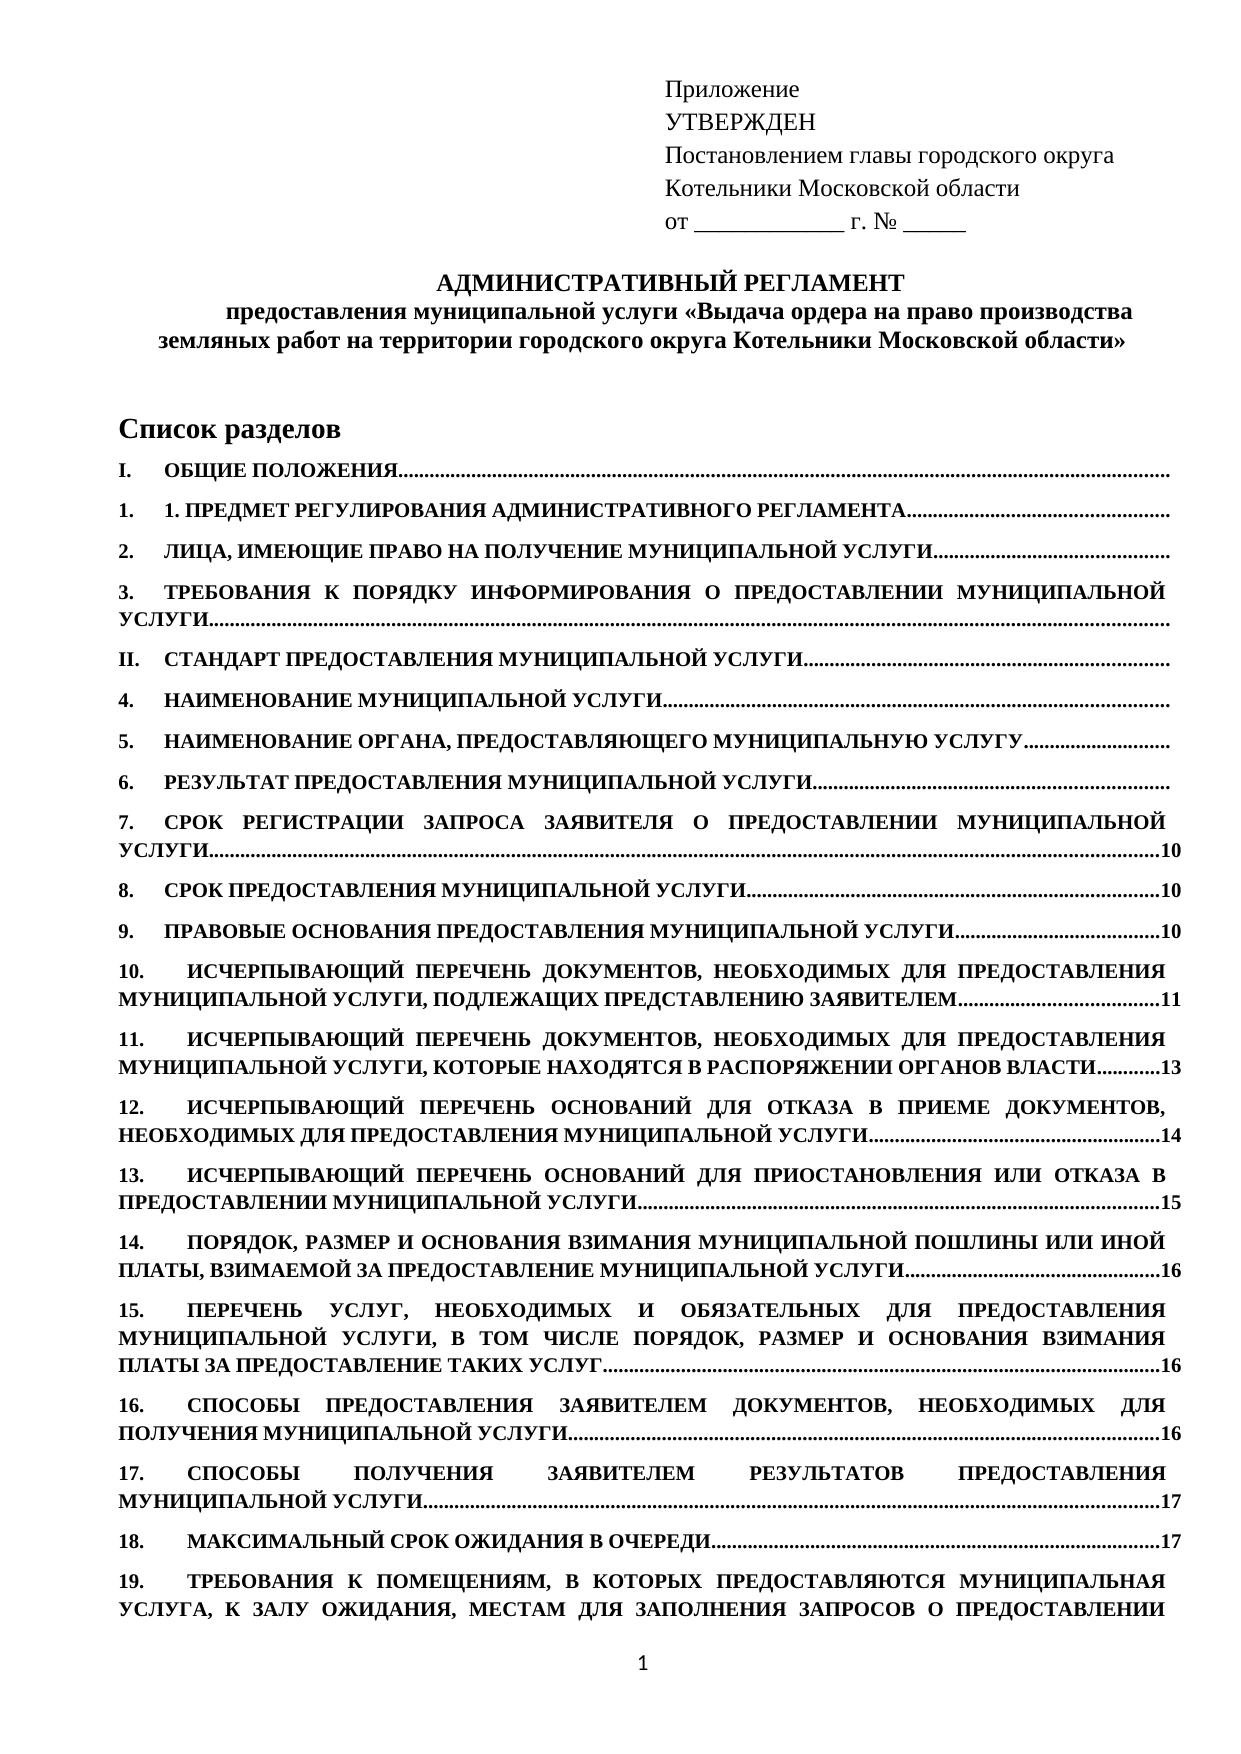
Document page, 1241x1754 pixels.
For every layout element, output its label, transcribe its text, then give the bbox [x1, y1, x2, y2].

text от ____________ г. № _____ [664, 206, 1167, 235]
text УТВЕРЖДЕН [664, 107, 1167, 136]
text предоставления муниципальной услуги «Выдача ордера на право производства земляных работ на территории городского округа Котельники Московской области» [118, 296, 1167, 354]
text Приложение [664, 74, 1167, 103]
text Постановлением главы городского округа Котельники Московской области [664, 140, 1167, 202]
text АДМИНИСТРАТИВНЫЙ РЕГЛАМЕНТ [118, 268, 1167, 296]
